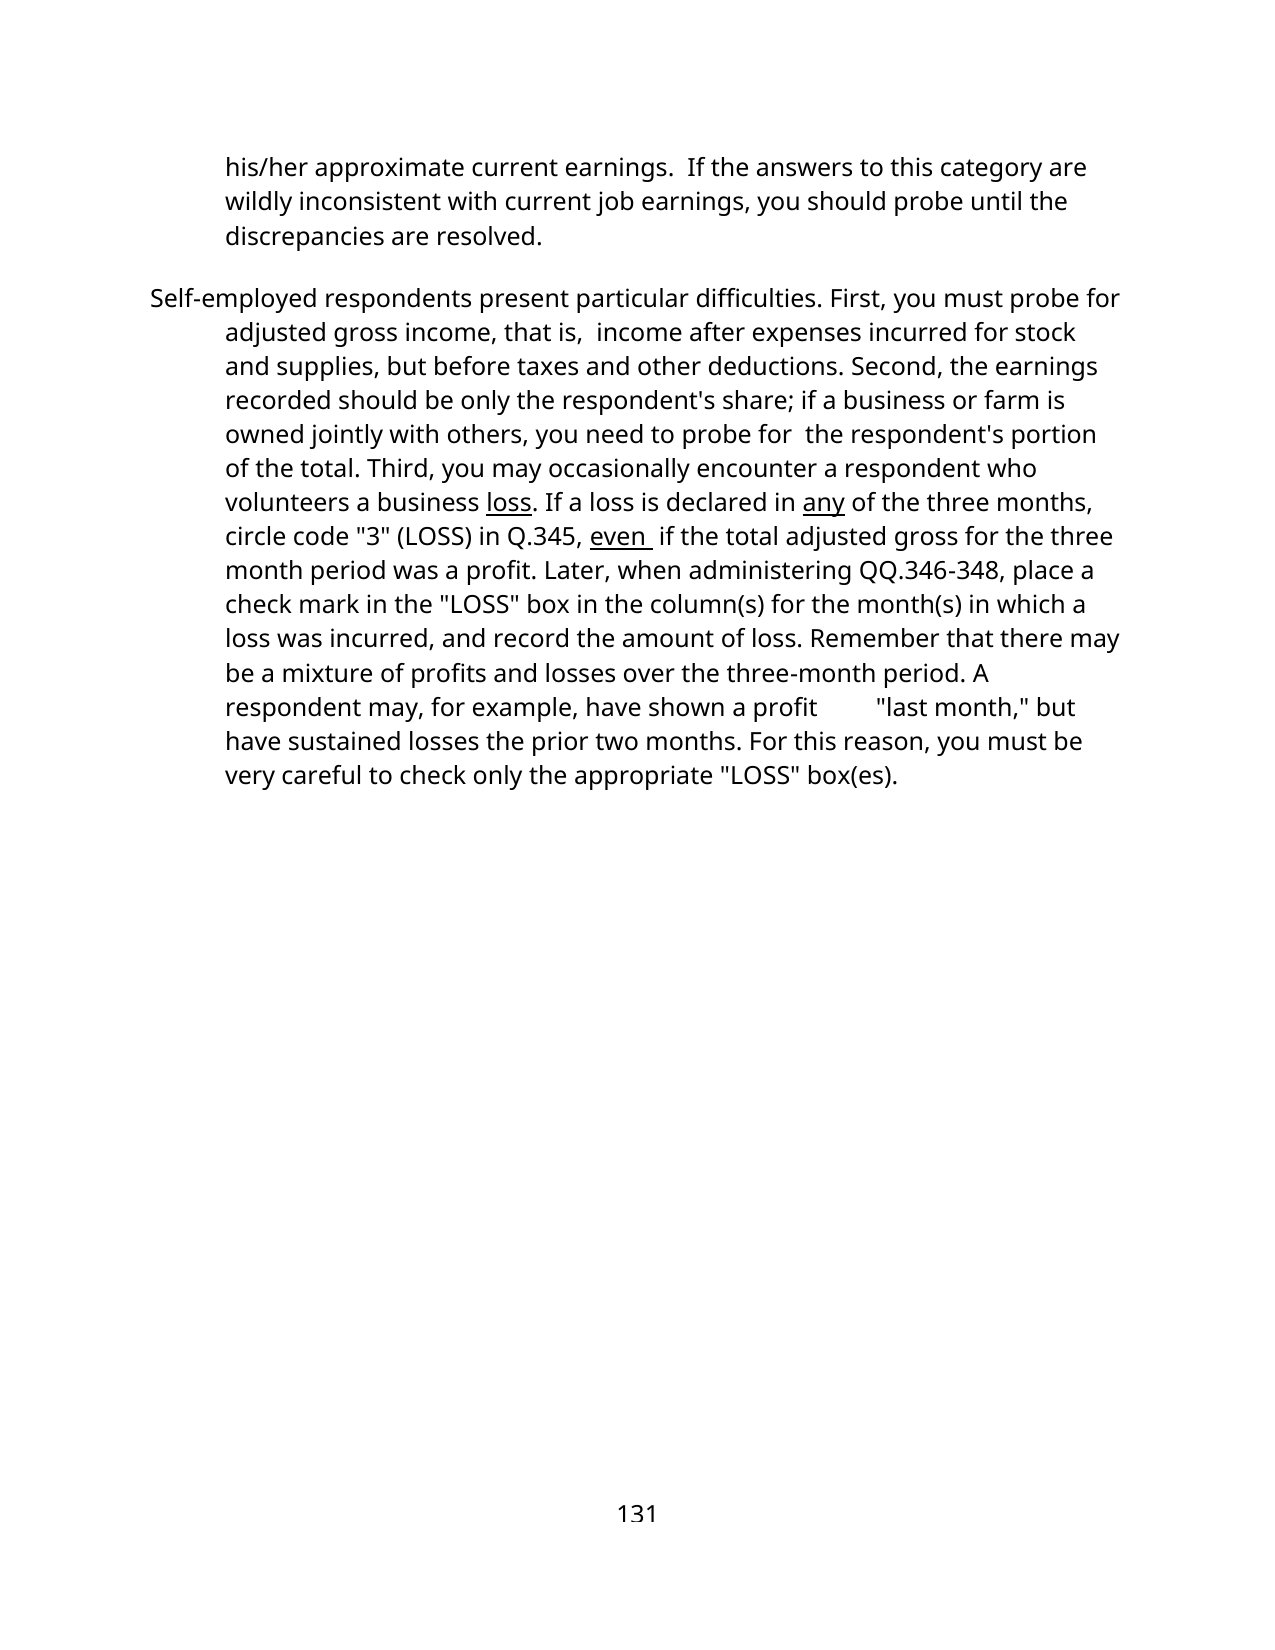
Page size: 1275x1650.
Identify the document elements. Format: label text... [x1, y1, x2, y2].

text Self-employed respondents present particular difficulties. First, you must probe for adjusted gross income, that is, income after expenses incurred for stock and supplies, but before taxes and other deductions. Second, the earnings recorded should be only the respondent's share; if a business or farm is owned jointly with others, you need to probe for the respondent's portion of the total. Third, you may occasionally encounter a respondent who volunteers a business loss. If a loss is declared in any of the three months, circle code "3" (LOSS) in Q.345, even if the total adjusted gross for the three month period was a profit. Later, when administering QQ.346-348, place a check mark in the "LOSS" box in the column(s) for the month(s) in which a loss was incurred, and record the amount of loss. Remember that there may be a mixture of profits and losses over the three-month period. A respondent may, for example, have shown a profit "last month," but have sustained losses the prior two months. For this reason, you must be very careful to check only the appropriate "LOSS" box(es). [150, 281, 1125, 791]
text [150, 150, 1125, 252]
